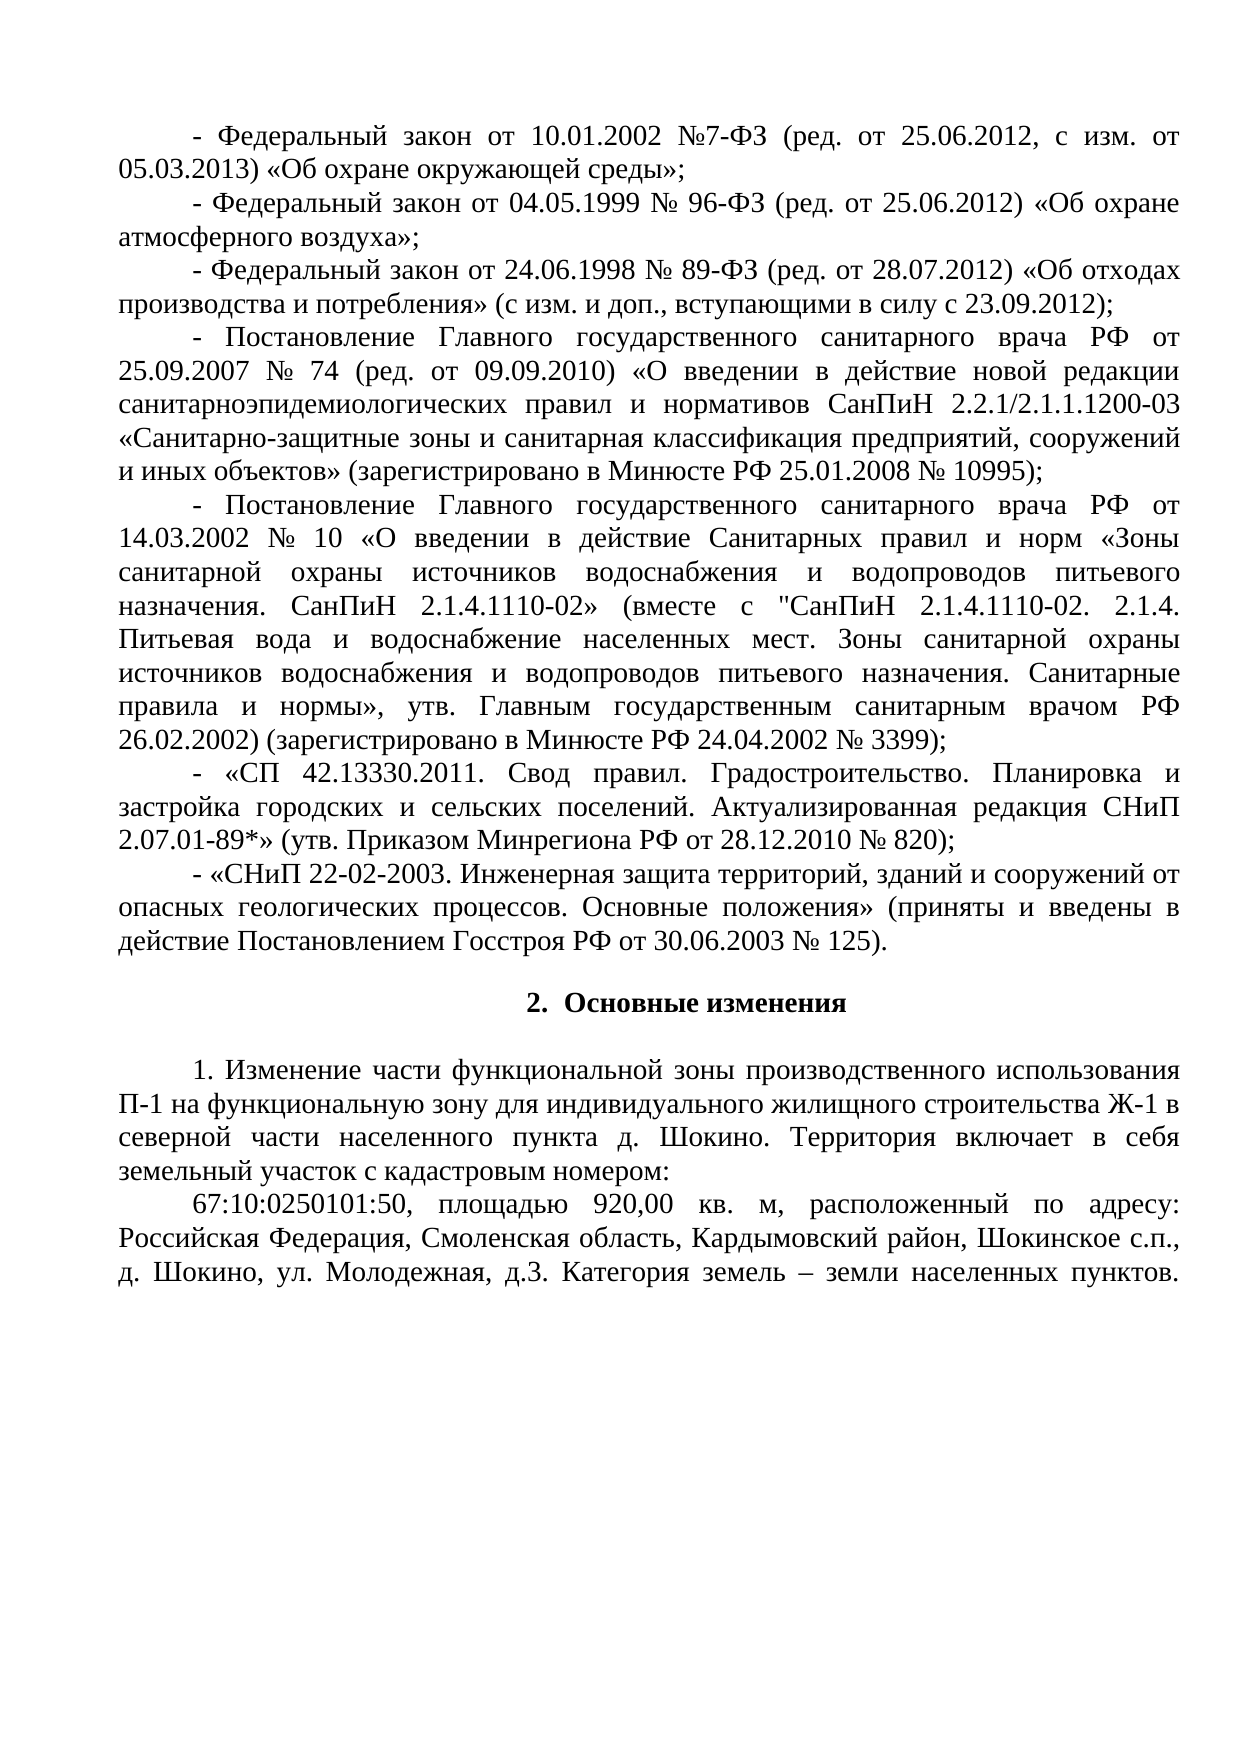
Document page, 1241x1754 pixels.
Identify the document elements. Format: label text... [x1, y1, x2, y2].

text - Постановление Главного государственного санитарного врача РФ от 14.03.2002 № 10 «О введении в действие Санитарных правил и норм «Зоны санитарной охраны источников водоснабжения и водопроводов питьевого назначения. СанПиН 2.1.4.1110-02» (вместе с "СанПиН 2.1.4.1110-02. 2.1.4. Питьевая вода и водоснабжение населенных мест. Зоны санитарной охраны источников водоснабжения и водопроводов питьевого назначения. Санитарные правила и нормы», утв. Главным государственным санитарным врачом РФ 26.02.2002) (зарегистрировано в Минюсте РФ 24.04.2002 № 3399); [118, 487, 1181, 755]
text - Постановление Главного государственного санитарного врача РФ от 25.09.2007 № 74 (ред. от 09.09.2010) «О введении в действие новой редакции санитарноэпидемиологических правил и нормативов СанПиН 2.2.1/2.1.1.1200-03 «Санитарно-защитные зоны и санитарная классификация предприятий, сооружений и иных объектов» (зарегистрировано в Минюсте РФ 25.01.2008 № 10995); [118, 319, 1181, 487]
text - Федеральный закон от 10.01.2002 №7-ФЗ (ред. от 25.06.2012, с изм. от 05.03.2013) «Об охране окружающей среды»; [118, 118, 1181, 185]
text - «СП 42.13330.2011. Свод правил. Градостроительство. Планировка и застройка городских и сельских поселений. Актуализированная редакция СНиП 2.07.01-89*» (утв. Приказом Минрегиона РФ от 28.12.2010 № 820); [118, 755, 1181, 856]
text - Федеральный закон от 04.05.1999 № 96-ФЗ (ред. от 25.06.2012) «Об охране атмосферного воздуха»; [118, 185, 1181, 252]
list Основные изменения [192, 985, 1181, 1019]
text - Федеральный закон от 24.06.1998 № 89-ФЗ (ред. от 28.07.2012) «Об отходах производства и потребления» (с изм. и доп., вступающими в силу с 23.09.2012); [118, 252, 1181, 319]
text 1. Изменение части функциональной зоны производственного использования П-1 на функциональную зону для индивидуального жилищного строительства Ж-1 в северной части населенного пункта д. Шокино. Территория включает в себя земельный участок с кадастровым номером: [118, 1052, 1181, 1187]
text - «СНиП 22-02-2003. Инженерная защита территорий, зданий и сооружений от опасных геологических процессов. Основные положения» (приняты и введены в действие Постановлением Госстроя РФ от 30.06.2003 № 125). [118, 856, 1181, 957]
